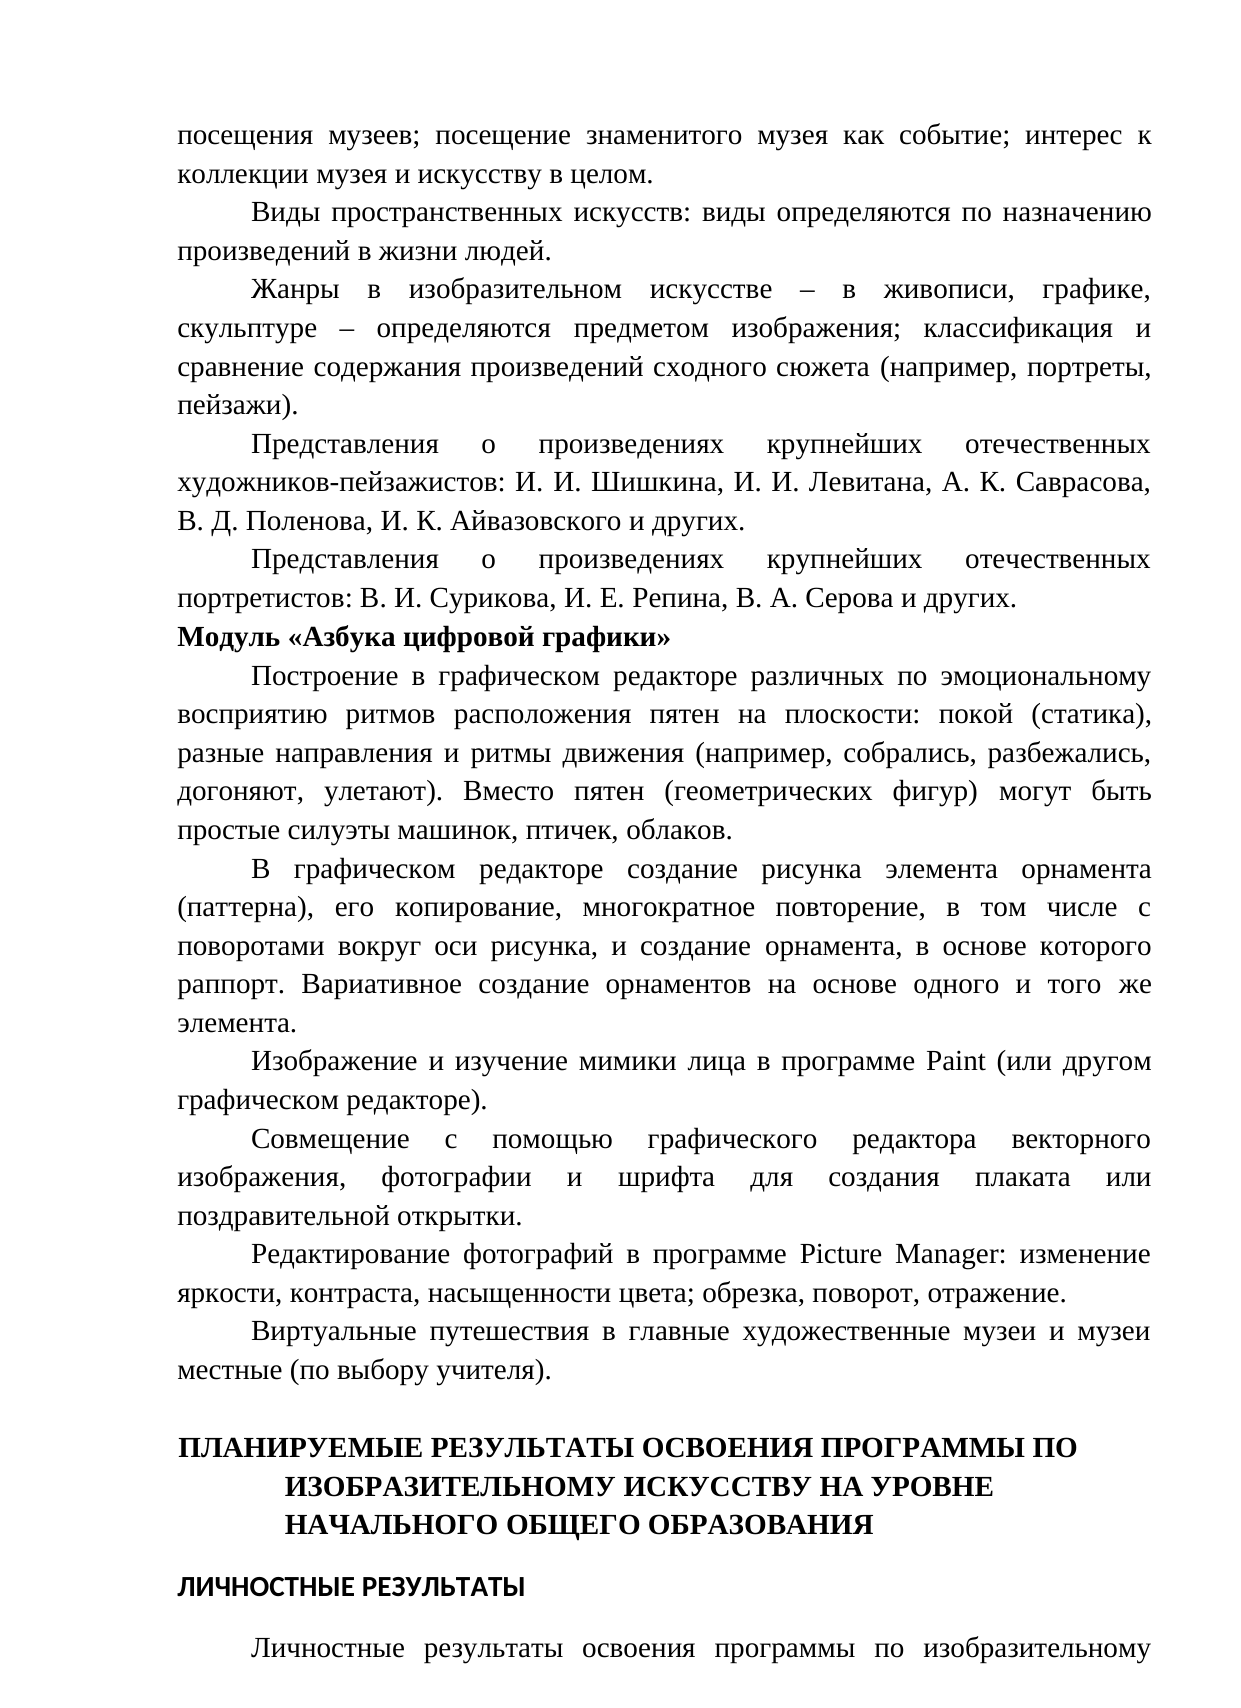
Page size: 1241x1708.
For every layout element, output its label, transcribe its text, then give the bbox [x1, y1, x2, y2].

text Представления о произведениях крупнейших отечественных портретистов: В. И. Сурикова, И. Е. Репина, В. А. Серова и других. [177, 542, 1151, 614]
text Редактирование фотографий в программе Picture Manager: изменение яркости, контраста, насыщенности цвета; обрезка, поворот, отражение. [177, 1236, 1152, 1308]
text Виртуальные путешествия в главные художественные музеи и музеи местные (по выбору учителя). [177, 1313, 1152, 1386]
text Совмещение с помощью графического редактора векторного изображения, фотографии и шрифта для создания плаката или поздравительной открытки. [177, 1121, 1152, 1231]
text Жанры в изобразительном искусстве – в живописи, графике, скульптуре – определяются предметом изображения; классификация и сравнение содержания произведений сходного сюжета (например, портреты, пейзажи). [177, 272, 1151, 421]
text Представления о произведениях крупнейших отечественных художников-пейзажистов: И. И. Шишкина, И. И. Левитана, А. К. Саврасова, В. Д. Поленова, И. К. Айвазовского и других. [177, 426, 1152, 537]
subtitle ПЛАНИРУЕМЫЕ РЕЗУЛЬТАТЫ ОСВОЕНИЯ ПРОГРАММЫ ПО ИЗОБРАЗИТЕЛЬНОМУ ИСКУССТВУ НА УРОВНЕ НАЧАЛЬНОГО ОБЩЕГО ОБРАЗОВАНИЯ [178, 1430, 1163, 1541]
subtitle Модуль «Азбука цифровой графики» [177, 619, 1163, 652]
text В графическом редакторе создание рисунка элемента орнамента (паттерна), его копирование, многократное повторение, в том числе с поворотами вокруг оси рисунка, и создание орнамента, в основе которого раппорт. Вариативное создание орнаментов на основе одного и того же элемента. [177, 851, 1152, 1038]
text посещения музеев; посещение знаменитого музея как событие; интерес к коллекции музея и искусству в целом. [177, 117, 1151, 189]
text Виды пространственных искусств: виды определяются по назначению произведений в жизни людей. [177, 194, 1152, 267]
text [177, 1630, 1152, 1663]
text Изображение и изучение мимики лица в программе Paint (или другом графическом редакторе). [177, 1043, 1152, 1116]
text Построение в графическом редакторе различных по эмоциональному восприятию ритмов расположения пятен на плоскости: покой (статика), разные направления и ритмы движения (например, собрались, разбежались, догоняют, улетают). Вместо пятен (геометрических фигур) могут быть простые силуэты машинок, птичек, облаков. [177, 658, 1152, 846]
text ЛИЧНОСТНЫЕ РЕЗУЛЬТАТЫ [177, 1568, 1163, 1603]
